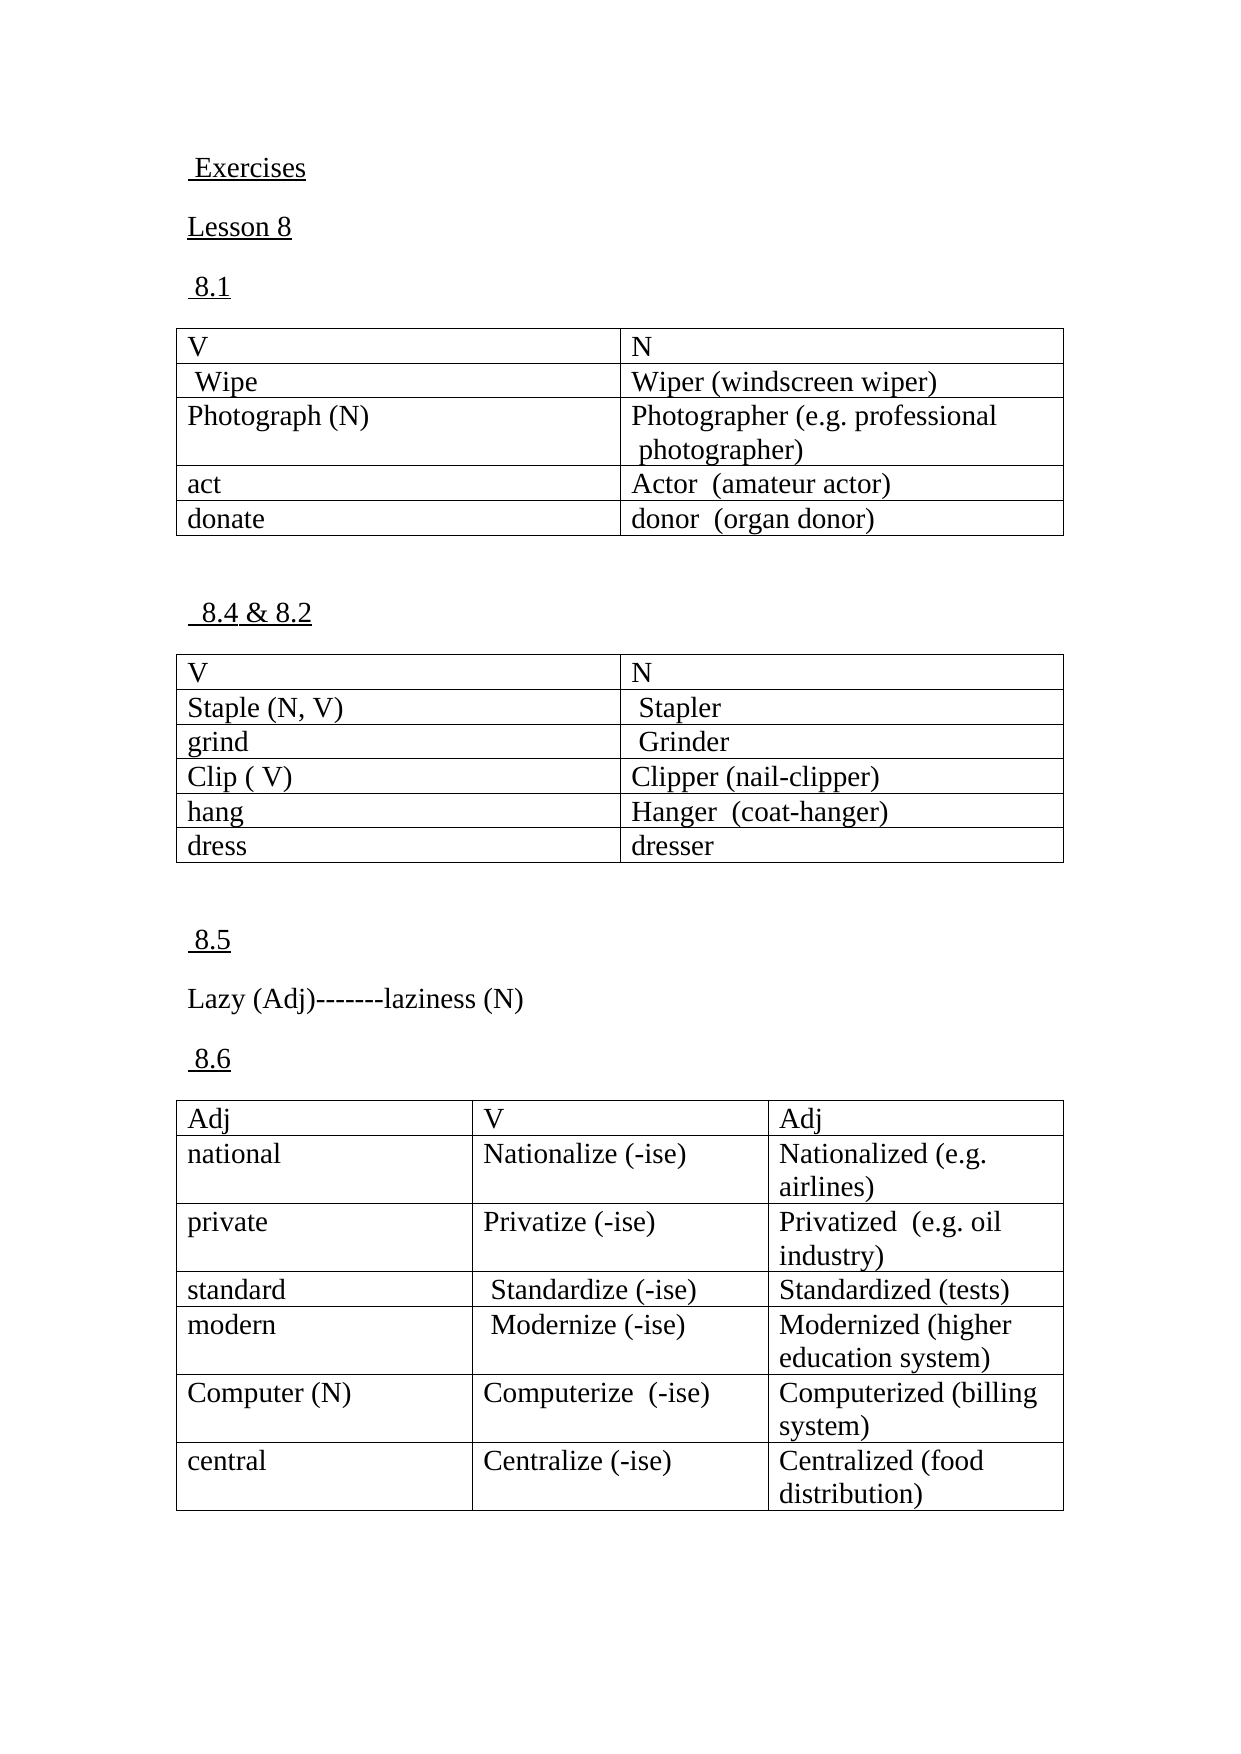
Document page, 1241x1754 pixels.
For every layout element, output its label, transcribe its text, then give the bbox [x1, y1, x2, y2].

table_cell Clipper (nail-clipper) [621, 759, 1063, 793]
table_header V [473, 1101, 768, 1135]
table_cell donate [177, 501, 620, 534]
table_cell Privatized (e.g. oil industry) [769, 1204, 1063, 1271]
text 8.6 [187, 1041, 1053, 1074]
table_cell national [177, 1136, 472, 1203]
table_header V [177, 655, 620, 689]
table_cell Wiper (windscreen wiper) [621, 364, 1063, 397]
table_cell Photographer (e.g. professional photographer) [621, 398, 1063, 465]
table_cell Computerized (billing system) [769, 1375, 1063, 1442]
table_cell donor (organ donor) [621, 501, 1063, 534]
text 8.1 [187, 269, 1053, 302]
table_cell Staple (N, V) [177, 690, 620, 723]
table_header Adj [177, 1101, 472, 1135]
text Exercises [187, 150, 1053, 183]
table_header Adj [769, 1101, 1063, 1135]
table_cell Standardize (-ise) [473, 1272, 768, 1306]
table_cell Grinder [621, 725, 1063, 758]
table_cell Centralized (food distribution) [769, 1443, 1063, 1510]
table_header N [621, 329, 1063, 363]
text Lazy (Adj)-------laziness (N) [187, 982, 1053, 1015]
table_cell Stapler [621, 690, 1063, 723]
table_cell private [177, 1204, 472, 1271]
table_cell standard [177, 1272, 472, 1306]
table_cell Actor (amateur actor) [621, 466, 1063, 500]
table_cell Clip ( V) [177, 759, 620, 793]
table_cell dress [177, 828, 620, 862]
table_cell central [177, 1443, 472, 1510]
table_cell Privatize (-ise) [473, 1204, 768, 1271]
text 8.2 & 8.4 [187, 595, 1053, 628]
table_cell Nationalized (e.g. airlines) [769, 1136, 1063, 1203]
table_cell act [177, 466, 620, 500]
table_cell Centralize (-ise) [473, 1443, 768, 1510]
table_header N [621, 655, 1063, 689]
table_cell Hanger (coat-hanger) [621, 794, 1063, 827]
table_cell Nationalize (-ise) [473, 1136, 768, 1203]
table_cell Computerize (-ise) [473, 1375, 768, 1442]
table_cell Standardized (tests) [769, 1272, 1063, 1306]
text Lesson 8 [187, 209, 1053, 243]
table_cell Modernized (higher education system) [769, 1307, 1063, 1374]
text 8.5 [187, 922, 1053, 956]
table_cell modern [177, 1307, 472, 1374]
table_cell Wipe [177, 364, 620, 397]
table_cell Modernize (-ise) [473, 1307, 768, 1374]
table_cell Computer (N) [177, 1375, 472, 1442]
table_cell hang [177, 794, 620, 827]
table_cell Photograph (N) [177, 398, 620, 465]
table_cell dresser [621, 828, 1063, 862]
table_cell grind [177, 725, 620, 758]
table_header V [177, 329, 620, 363]
